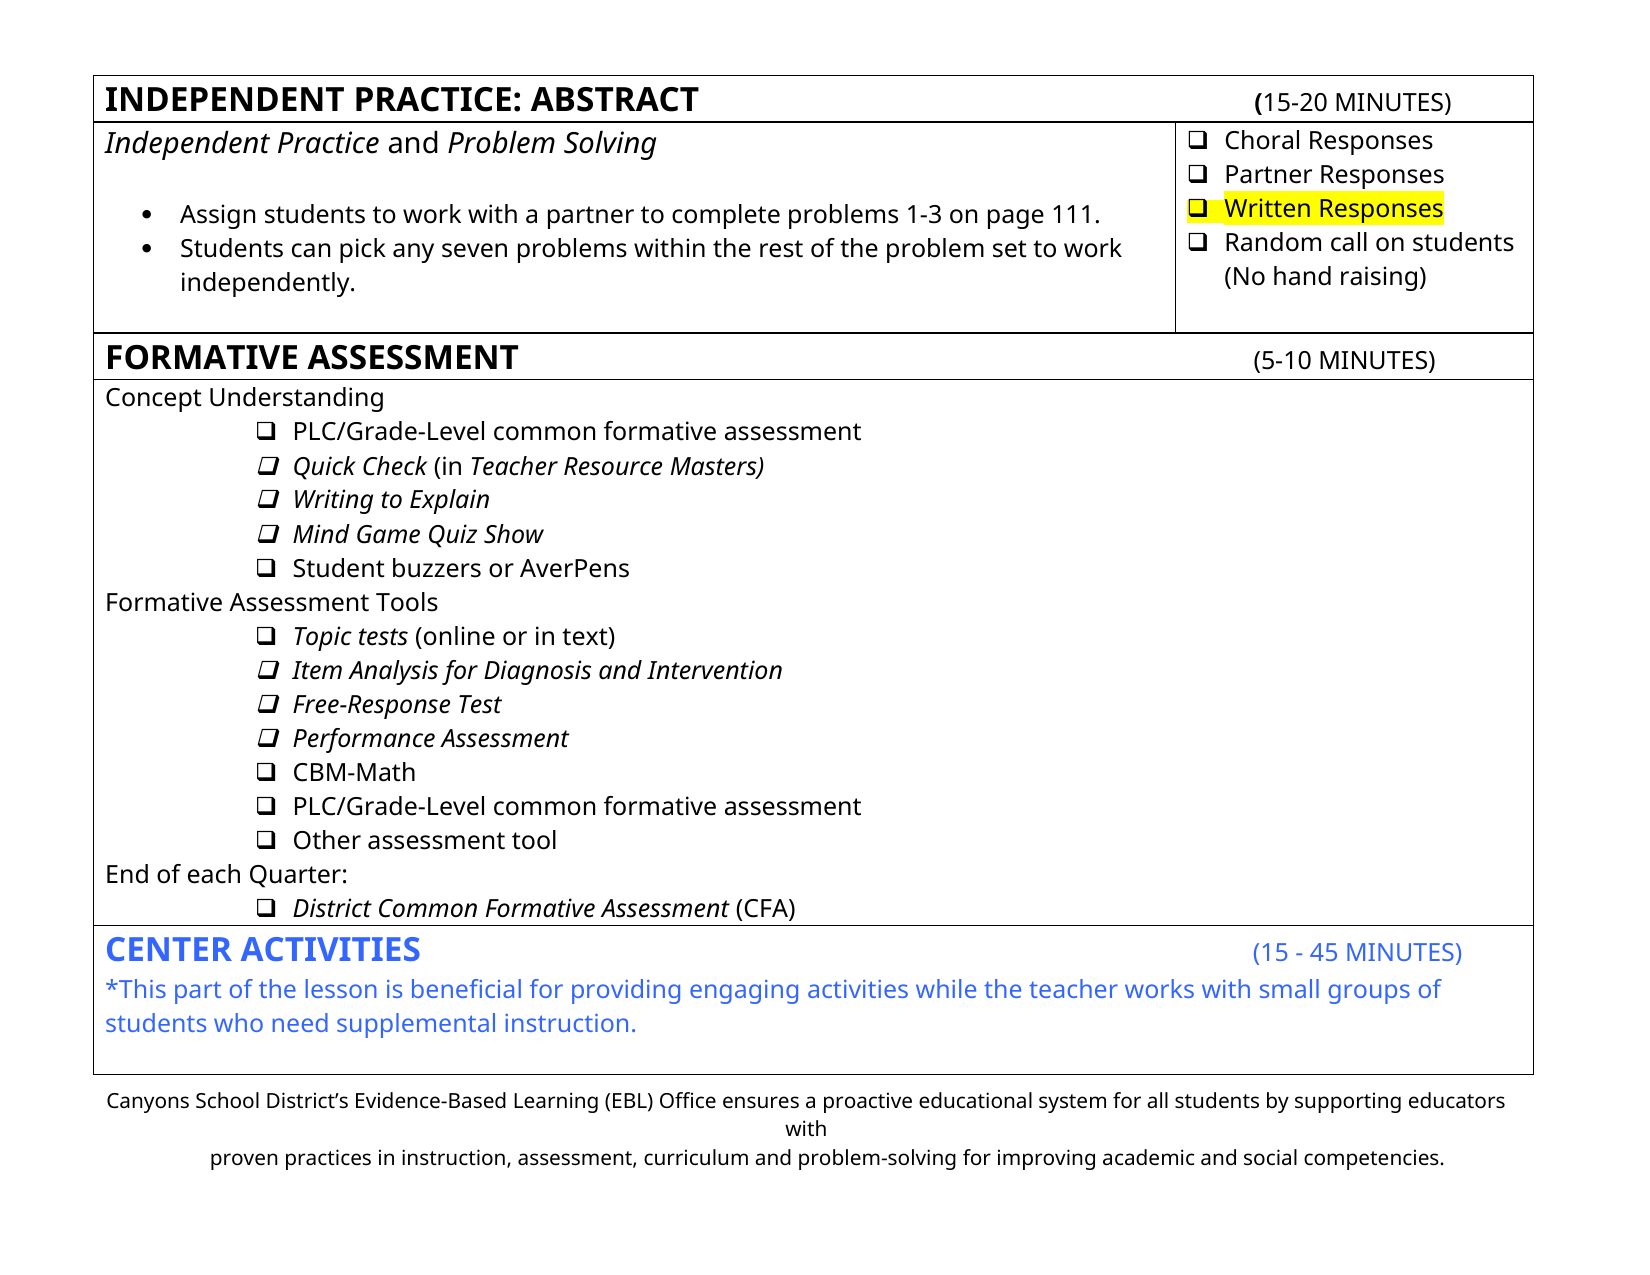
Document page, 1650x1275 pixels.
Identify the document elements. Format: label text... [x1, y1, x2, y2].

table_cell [94, 926, 1533, 1074]
table_cell INDEPENDENT PRACTICE: ABSTRACT (15-20 MINUTES) [94, 76, 1533, 121]
table_cell Independent Practice and Problem Solving Assign students to work with a partner to complete problems 1-3 on page 111. Students can pick any seven problems within the rest of the problem set to work independently. [94, 123, 1175, 332]
table_cell Concept Understanding PLC/Grade-Level common formative assessment Quick Check (in Teacher Resource Masters) Writing to Explain Mind Game Quiz Show Student buzzers or AverPens Formative Assessment Tools Topic tests (online or in text) Item Analysis for Diagnosis and Intervention Free-Response Test Performance Assessment CBM-Math PLC/Grade-Level common formative assessment Other assessment tool End of each Quarter: District Common Formative Assessment (CFA) [94, 380, 1533, 925]
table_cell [1176, 123, 1533, 332]
table_cell FORMATIVE ASSESSMENT (5-10 MINUTES) [94, 334, 1533, 379]
